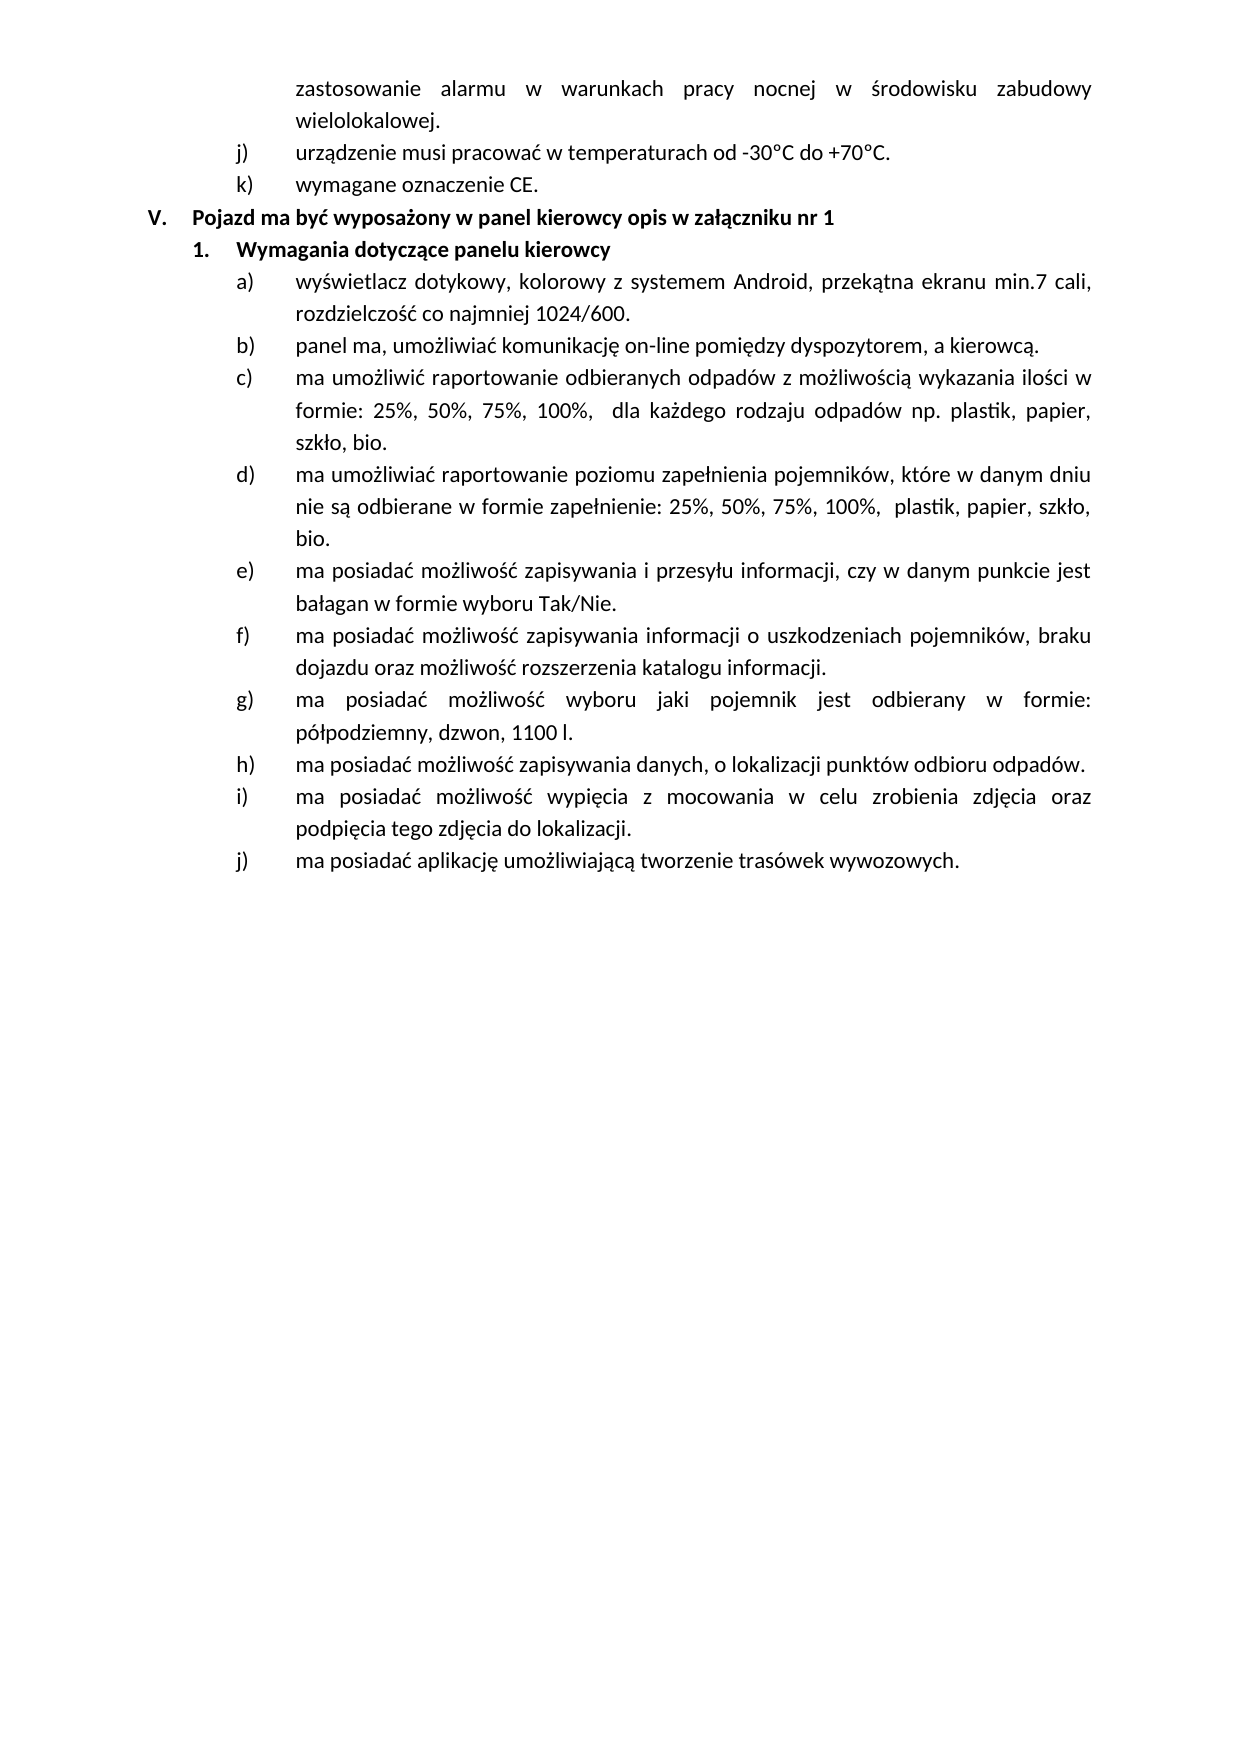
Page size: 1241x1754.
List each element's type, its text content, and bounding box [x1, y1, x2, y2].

list ma posiadać możliwość zapisywania i przesyłu informacji, czy w danym punkcie jest bałagan w formie wyboru Tak/Nie. [236, 557, 1093, 617]
list ma umożliwiać raportowanie poziomu zapełnienia pojemników, które w danym dniu nie są odbierane w formie zapełnienie: 25%, 50%, 75%, 100%, plastik, papier, szkło, bio. [236, 460, 1093, 552]
list ma posiadać możliwość zapisywania danych, o lokalizacji punktów odbioru odpadów. [236, 750, 1093, 778]
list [236, 74, 1093, 134]
list ma posiadać możliwość zapisywania informacji o uszkodzeniach pojemników, braku dojazdu oraz możliwość rozszerzenia katalogu informacji. [236, 621, 1093, 681]
list ma posiadać możliwość wypięcia z mocowania w celu zrobienia zdjęcia oraz podpięcia tego zdjęcia do lokalizacji. [236, 782, 1093, 842]
list Wymagania dotyczące panelu kierowcy [192, 235, 1093, 263]
list wyświetlacz dotykowy, kolorowy z systemem Android, przekątna ekranu min.7 cali, rozdzielczość co najmniej 1024/600. [236, 267, 1093, 327]
list ma umożliwić raportowanie odbieranych odpadów z możliwością wykazania ilości w formie: 25%, 50%, 75%, 100%, dla każdego rodzaju odpadów np. plastik, papier, szkło, bio. [236, 363, 1093, 456]
list urządzenie musi pracować w temperaturach od -30ºC do +70ºC. [236, 138, 1093, 166]
list ma posiadać możliwość wyboru jaki pojemnik jest odbierany w formie: półpodziemny, dzwon, 1100 l. [236, 685, 1093, 746]
list panel ma, umożliwiać komunikację on-line pomiędzy dyspozytorem, a kierowcą. [236, 331, 1093, 359]
list ma posiadać aplikację umożliwiającą tworzenie trasówek wywozowych. [236, 846, 1093, 874]
list Pojazd ma być wyposażony w panel kierowcy opis w załączniku nr 1 [148, 203, 1093, 231]
list wymagane oznaczenie CE. [236, 170, 1093, 198]
